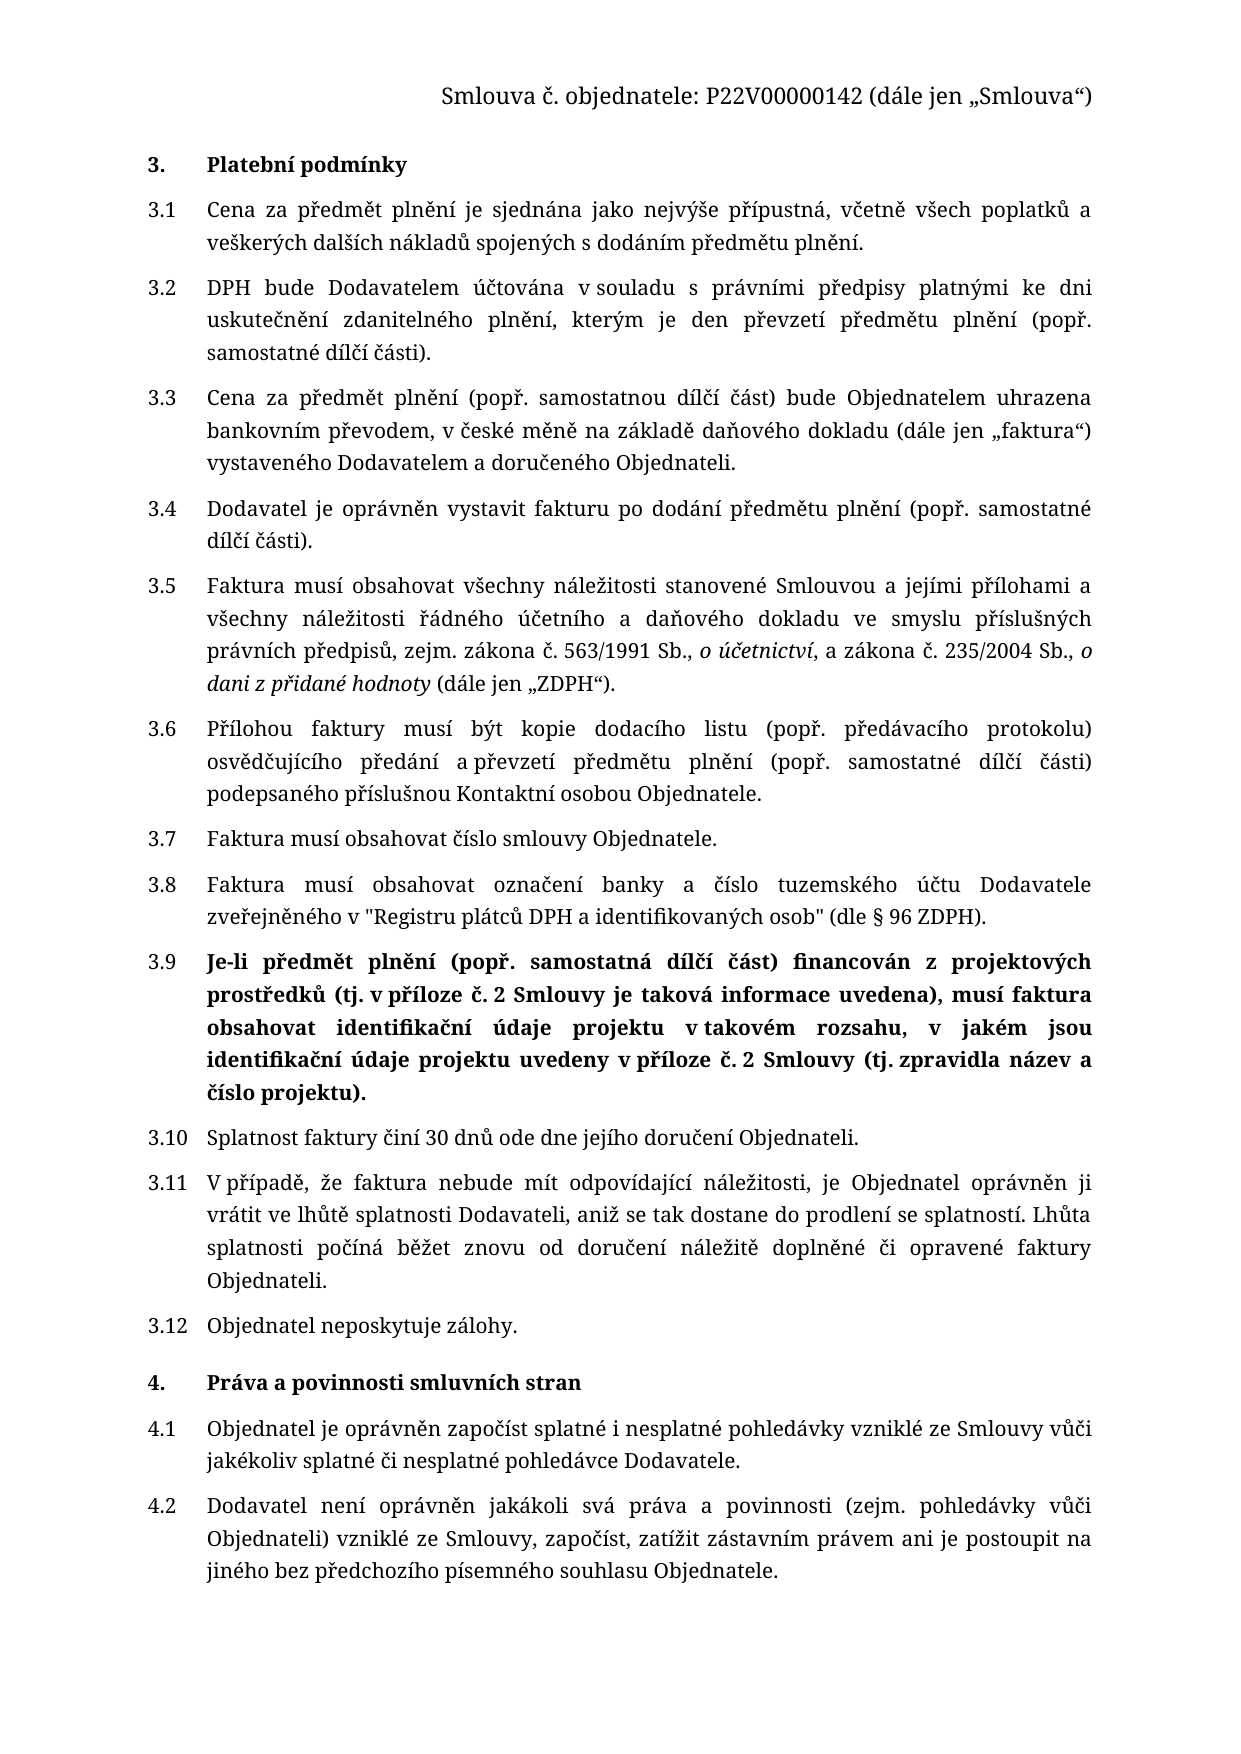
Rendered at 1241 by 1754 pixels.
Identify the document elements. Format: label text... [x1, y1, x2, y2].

list Cena za předmět plnění je sjednána jako nejvýše přípustná, včetně všech poplatků a veškerých dalších nákladů spojených s dodáním předmětu plnění. [148, 195, 1093, 256]
list Faktura musí obsahovat všechny náležitosti stanovené Smlouvou a jejími přílohami a všechny náležitosti řádného účetního a daňového dokladu ve smyslu příslušných právních předpisů, zejm. zákona č. 563/1991 Sb., o účetnictví, a zákona č. 235/2004 Sb., o dani z přidané hodnoty (dále jen „ZDPH“). [148, 571, 1093, 698]
list Je-li předmět plnění (popř. samostatná dílčí část) financován z projektových prostředků (tj. v příloze č. 2 Smlouvy je taková informace uvedena), musí faktura obsahovat identifikační údaje projektu v takovém rozsahu, v jakém jsou identifikační údaje projektu uvedeny v příloze č. 2 Smlouvy (tj. zpravidla název a číslo projektu). [148, 947, 1093, 1106]
list DPH bude Dodavatelem účtována v souladu s právními předpisy platnými ke dni uskutečnění zdanitelného plnění, kterým je den převzetí předmětu plnění (popř. samostatné dílčí části). [148, 273, 1093, 367]
list V případě, že faktura nebude mít odpovídající náležitosti, je Objednatel oprávněn ji vrátit ve lhůtě splatnosti Dodavateli, aniž se tak dostane do prodlení se splatností. Lhůta splatnosti počíná běžet znovu od doručení náležitě doplněné či opravené faktury Objednateli. [148, 1168, 1093, 1294]
list Faktura musí obsahovat číslo smlouvy Objednatele. [148, 824, 1093, 853]
list Práva a povinnosti smluvních stran [148, 1368, 1093, 1397]
list Splatnost faktury činí 30 dnů ode dne jejího doručení Objednateli. [148, 1123, 1093, 1151]
list Dodavatel je oprávněn vystavit fakturu po dodání předmětu plnění (popř. samostatné dílčí části). [148, 494, 1093, 555]
list Objednatel neposkytuje zálohy. [148, 1311, 1093, 1339]
list Objednatel je oprávněn započíst splatné i nesplatné pohledávky vzniklé ze Smlouvy vůči jakékoliv splatné či nesplatné pohledávce Dodavatele. [148, 1414, 1093, 1475]
list Cena za předmět plnění (popř. samostatnou dílčí část) bude Objednatelem uhrazena bankovním převodem, v české měně na základě daňového dokladu (dále jen „faktura“) vystaveného Dodavatelem a doručeného Objednateli. [148, 383, 1093, 477]
list Přílohou faktury musí být kopie dodacího listu (popř. předávacího protokolu) osvědčujícího předání a převzetí předmětu plnění (popř. samostatné dílčí části) podepsaného příslušnou Kontaktní osobou Objednatele. [148, 714, 1093, 808]
list Dodavatel není oprávněn jakákoli svá práva a povinnosti (zejm. pohledávky vůči Objednateli) vzniklé ze Smlouvy, započíst, zatížit zástavním právem ani je postoupit na jiného bez předchozího písemného souhlasu Objednatele. [148, 1491, 1093, 1585]
list Faktura musí obsahovat označení banky a číslo tuzemského účtu Dodavatele zveřejněného v "Registru plátců DPH a identifikovaných osob" (dle § 96 ZDPH). [148, 870, 1093, 931]
list Platební podmínky [148, 150, 1093, 179]
